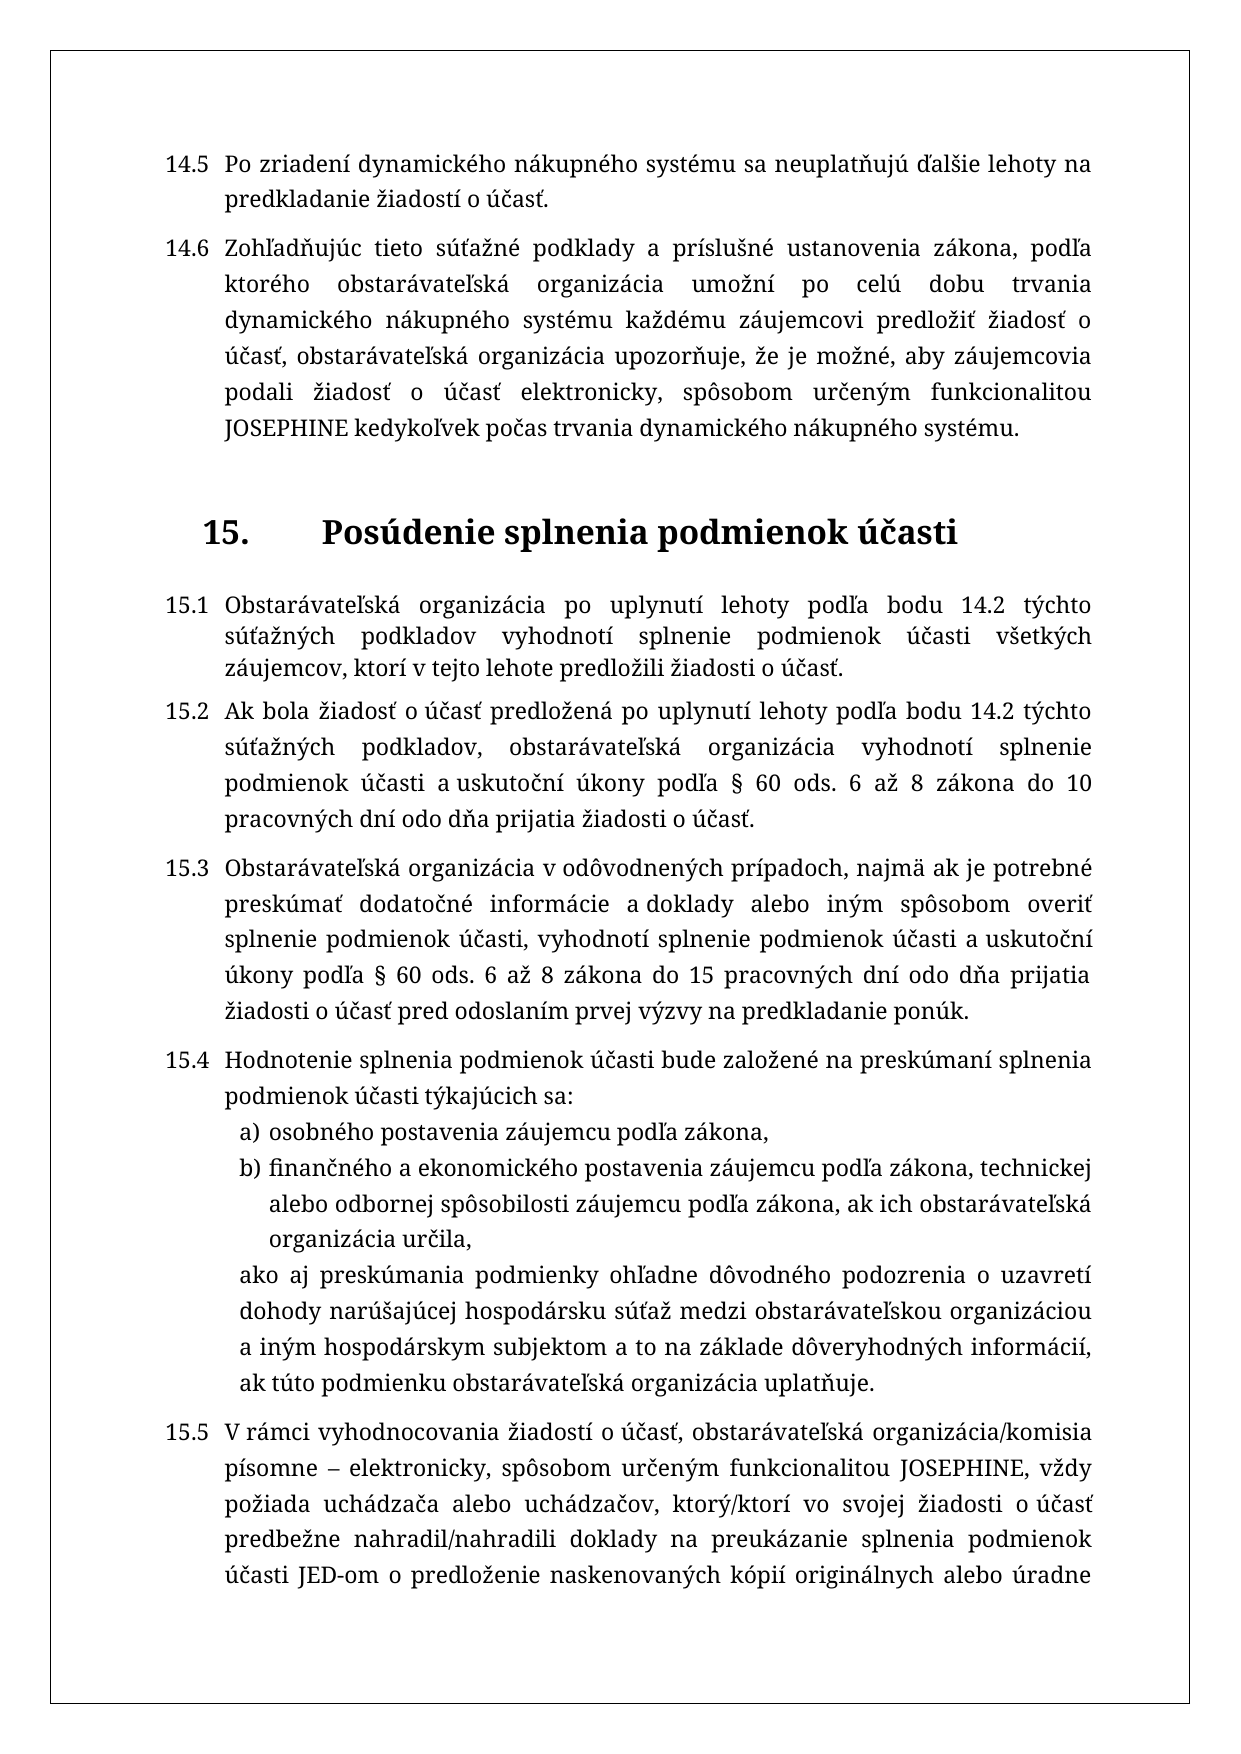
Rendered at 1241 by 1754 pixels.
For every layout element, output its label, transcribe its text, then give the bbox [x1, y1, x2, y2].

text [165, 1416, 1093, 1591]
text ako aj preskúmania podmienky ohľadne dôvodného podozrenia o uzavretí dohody narúšajúcej hospodársku súťaž medzi obstarávateľskou organizáciou a iným hospodárskym subjektom a to na základe dôveryhodných informácií, ak túto podmienku obstarávateľská organizácia uplatňuje. [239, 1259, 1093, 1398]
text 15.4 Hodnotenie splnenia podmienok účasti bude založené na preskúmaní splnenia podmienok účasti týkajúcich sa: [165, 1044, 1093, 1111]
text 15.3 Obstarávateľská organizácia v odôvodnených prípadoch, najmä ak je potrebné preskúmať dodatočné informácie a doklady alebo iným spôsobom overiť splnenie podmienok účasti, vyhodnotí splnenie podmienok účasti a uskutoční úkony podľa § 60 ods. 6 až 8 zákona do 15 pracovných dní odo dňa prijatia žiadosti o účasť pred odoslaním prvej výzvy na predkladanie ponúk. [165, 852, 1093, 1027]
text 14.5 Po zriadení dynamického nákupného systému sa neuplatňujú ďalšie lehoty na predkladanie žiadostí o účasť. [165, 147, 1093, 215]
text 15.1 Obstarávateľská organizácia po uplynutí lehoty podľa bodu 14.2 týchto súťažných podkladov vyhodnotí splnenie podmienok účasti všetkých záujemcov, ktorí v tejto lehote predložili žiadosti o účasť. [165, 589, 1093, 683]
text 15.2 Ak bola žiadosť o účasť predložená po uplynutí lehoty podľa bodu 14.2 týchto súťažných podkladov, obstarávateľská organizácia vyhodnotí splnenie podmienok účasti a uskutoční úkony podľa § 60 ods. 6 až 8 zákona do 10 pracovných dní odo dňa prijatia žiadosti o účasť. [165, 695, 1093, 834]
text a) osobného postavenia záujemcu podľa zákona, [239, 1116, 1093, 1147]
text 14.6 Zohľadňujúc tieto súťažné podklady a príslušné ustanovenia zákona, podľa ktorého obstarávateľská organizácia umožní po celú dobu trvania dynamického nákupného systému každému záujemcovi predložiť žiadosť o účasť, obstarávateľská organizácia upozorňuje, že je možné, aby záujemcovia podali žiadosť o účasť elektronicky, spôsobom určeným funkcionalitou JOSEPHINE kedykoľvek počas trvania dynamického nákupného systému. [165, 232, 1093, 443]
text b) finančného a ekonomického postavenia záujemcu podľa zákona, technickej alebo odbornej spôsobilosti záujemcu podľa zákona, ak ich obstarávateľská organizácia určila, [239, 1152, 1093, 1255]
subtitle Posúdenie splnenia podmienok účasti [203, 508, 1093, 554]
